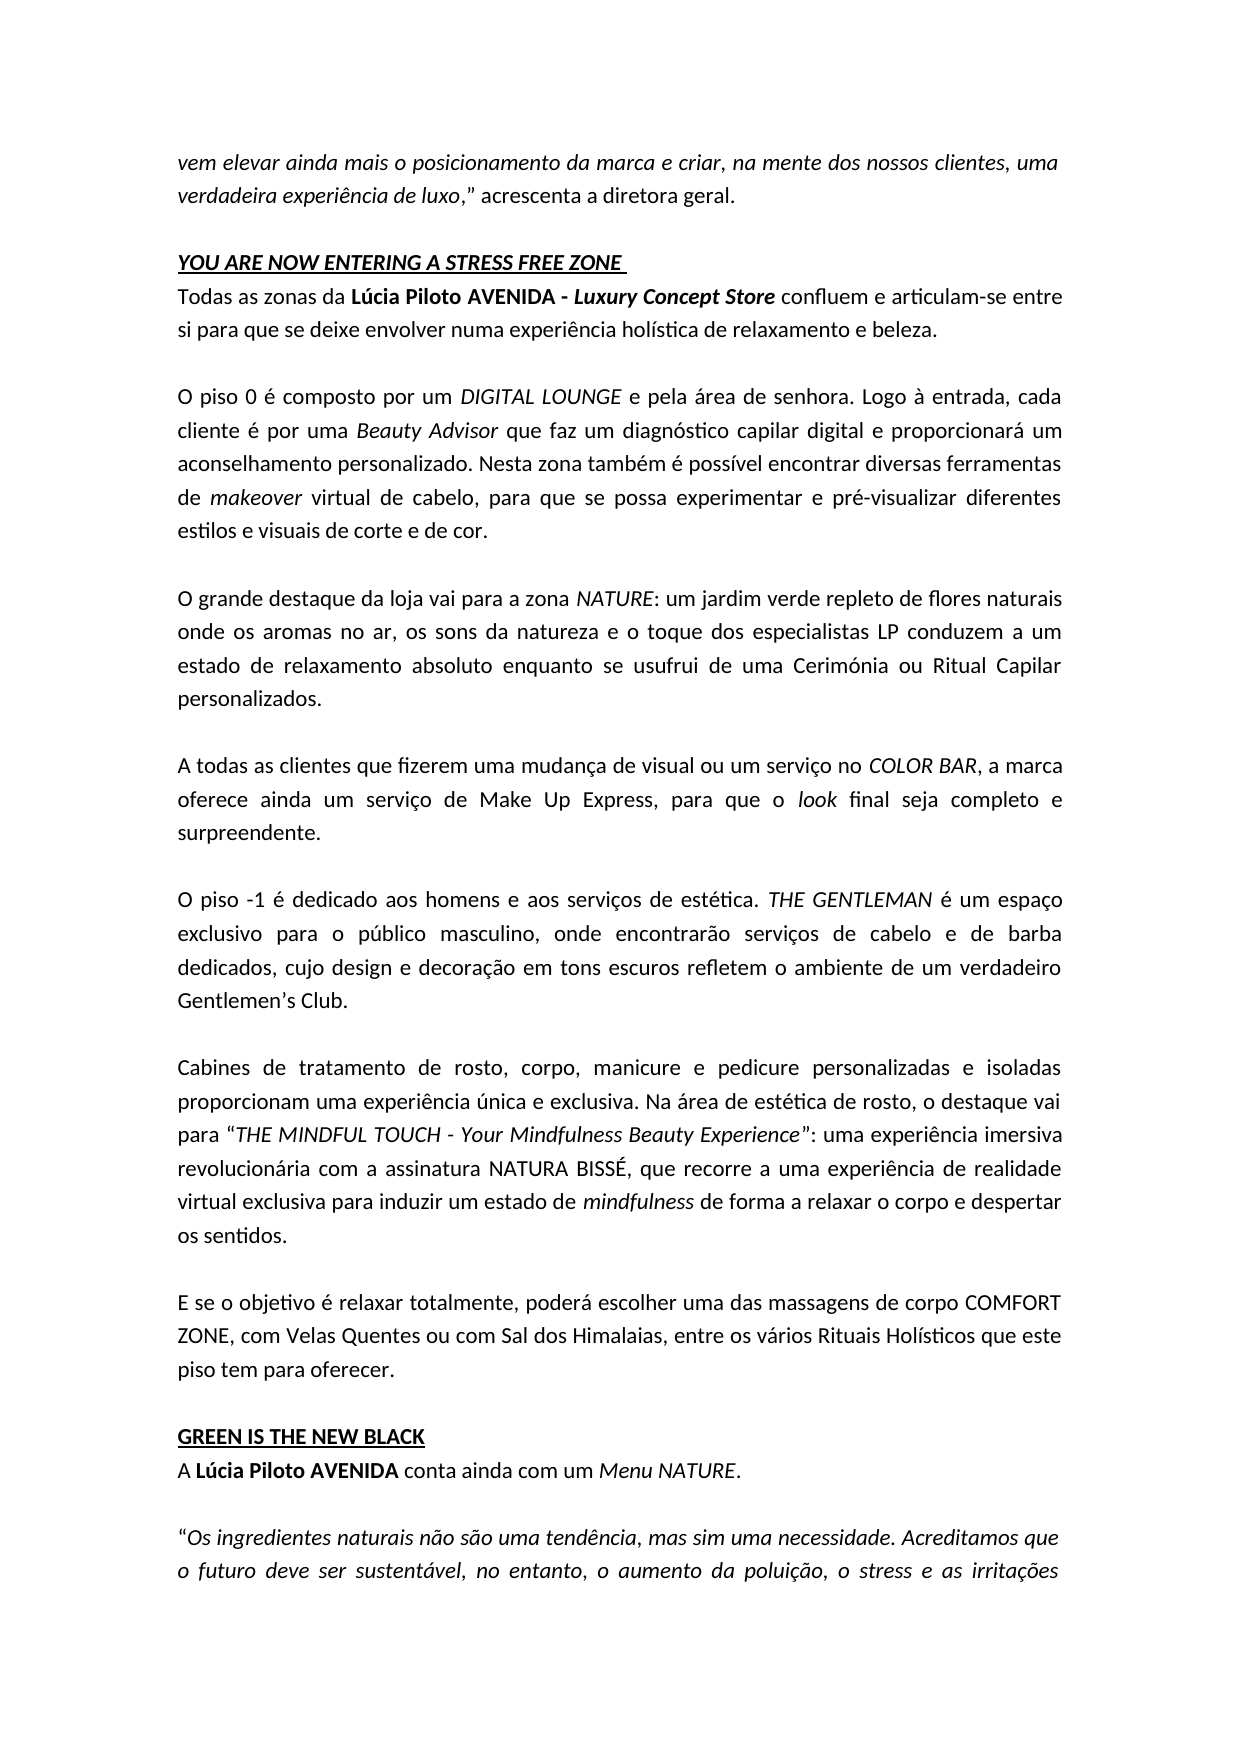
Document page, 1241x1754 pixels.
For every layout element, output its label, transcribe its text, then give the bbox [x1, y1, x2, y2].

text O grande destaque da loja vai para a zona NATURE: um jardim verde repleto de flores naturais onde os aromas no ar, os sons da natureza e o toque dos especialistas LP conduzem a um estado de relaxamento absoluto enquanto se usufrui de uma Cerimónia ou Ritual Capilar personalizados. [177, 584, 1063, 712]
text YOU ARE NOW ENTERING A STRESS FREE ZONE [177, 248, 1063, 276]
text Todas as zonas da Lúcia Piloto AVENIDA - Luxury Concept Store confluem e articulam-se entre si para que se deixe envolver numa experiência holística de relaxamento e beleza. [177, 282, 1063, 343]
text E se o objetivo é relaxar totalmente, poderá escolher uma das massagens de corpo COMFORT ZONE, com Velas Quentes ou com Sal dos Himalaias, entre os vários Rituais Holísticos que este piso tem para oferecer. [177, 1288, 1063, 1383]
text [177, 1489, 1063, 1584]
text O piso -1 é dedicado aos homens e aos serviços de estética. THE GENTLEMAN é um espaço exclusivo para o público masculino, onde encontrarão serviços de cabelo e de barba dedicados, cujo design e decoração em tons escuros refletem o ambiente de um verdadeiro Gentlemen’s Club. [177, 886, 1063, 1014]
text A todas as clientes que fizerem uma mudança de visual ou um serviço no COLOR BAR, a marca oferece ainda um serviço de Make Up Express, para que o look final seja completo e surpreendente. [177, 751, 1063, 846]
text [177, 148, 1063, 209]
text GREEN IS THE NEW BLACK [177, 1422, 1063, 1450]
text Cabines de tratamento de rosto, corpo, manicure e pedicure personalizadas e isoladas proporcionam uma experiência única e exclusiva. Na área de estética de rosto, o destaque vai para “THE MINDFUL TOUCH - Your Mindfulness Beauty Experience”: uma experiência imersiva revolucionária com a assinatura NATURA BISSÉ, que recorre a uma experiência de realidade virtual exclusiva para induzir um estado de mindfulness de forma a relaxar o corpo e despertar os sentidos. [177, 1053, 1063, 1249]
text O piso 0 é composto por um DIGITAL LOUNGE e pela área de senhora. Logo à entrada, cada cliente é por uma Beauty Advisor que faz um diagnóstico capilar digital e proporcionará um aconselhamento personalizado. Nesta zona também é possível encontrar diversas ferramentas de makeover virtual de cabelo, para que se possa experimentar e pré-visualizar diferentes estilos e visuais de corte e de cor. [177, 382, 1063, 544]
text A Lúcia Piloto AVENIDA conta ainda com um Menu NATURE. [177, 1456, 1063, 1484]
